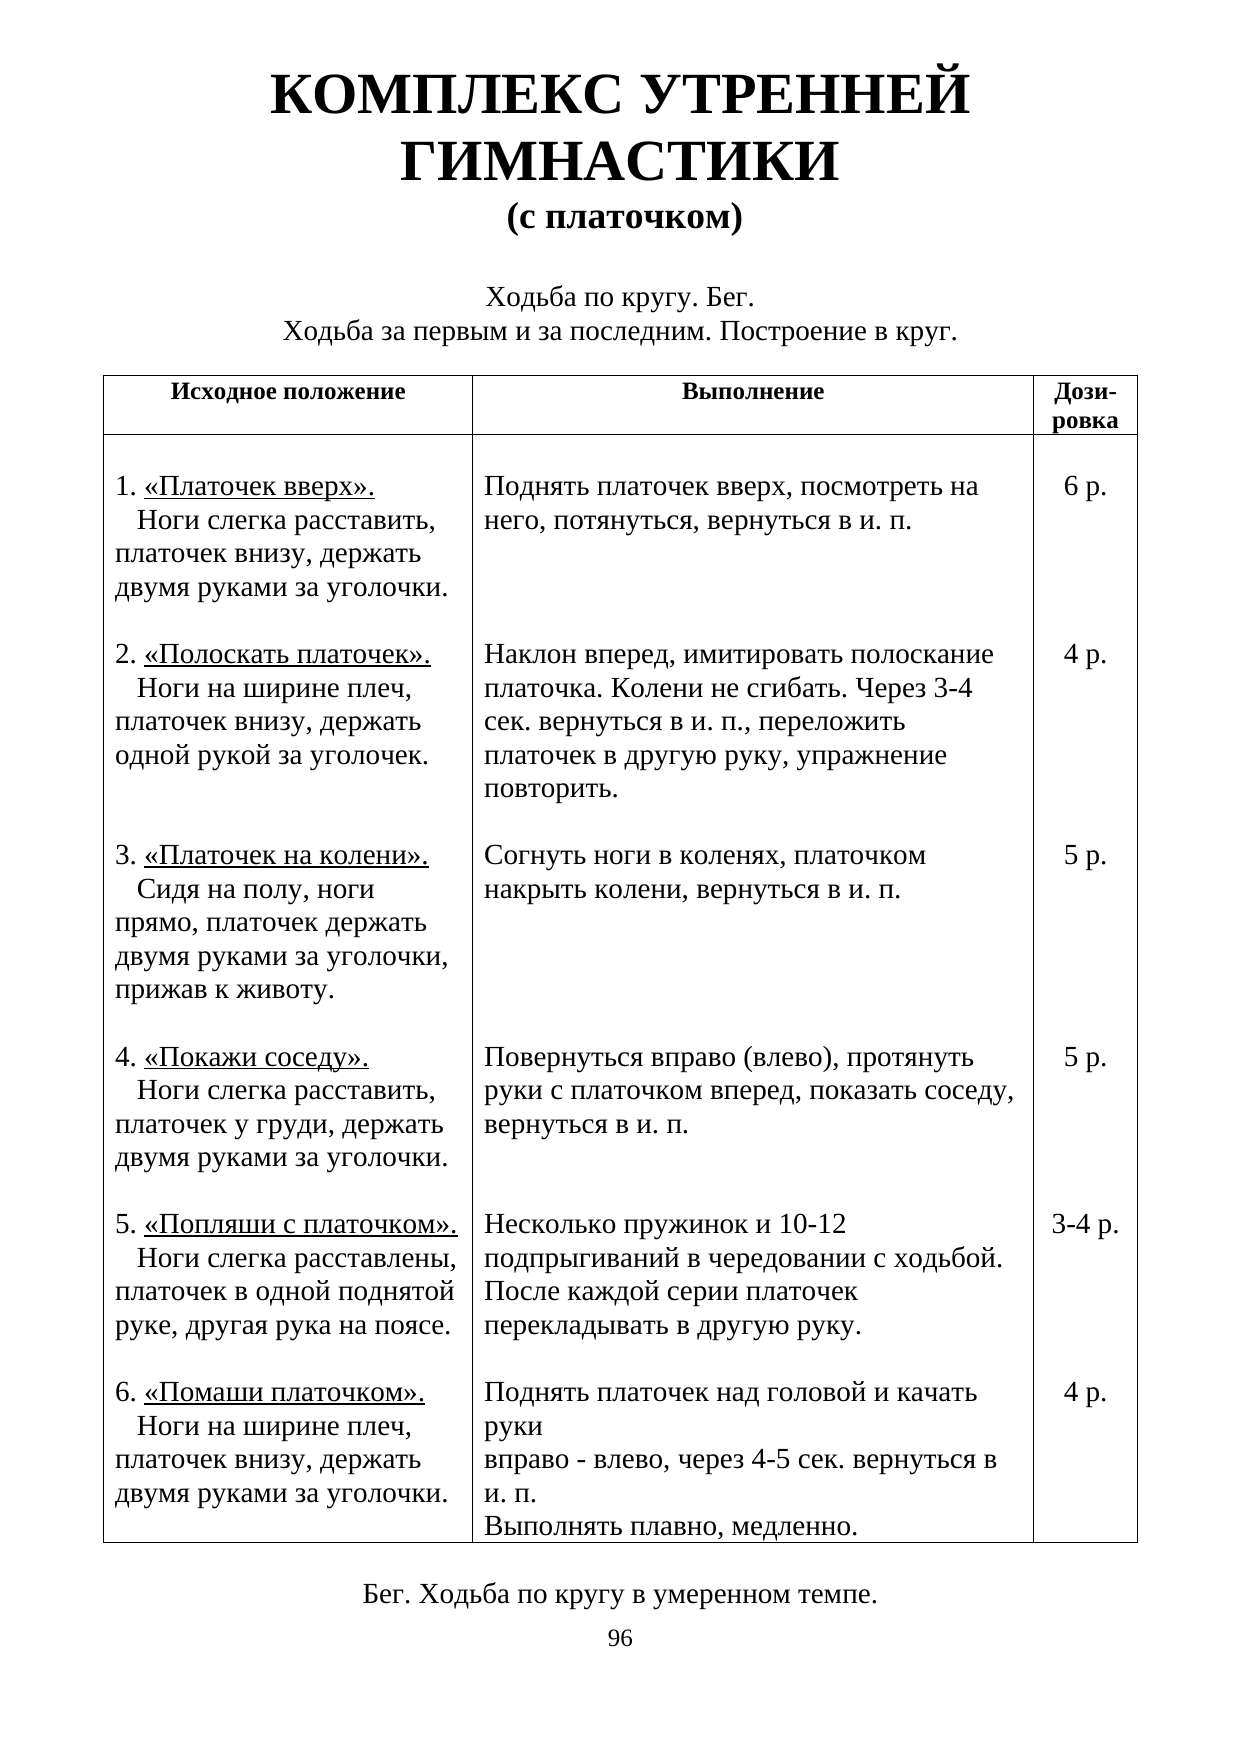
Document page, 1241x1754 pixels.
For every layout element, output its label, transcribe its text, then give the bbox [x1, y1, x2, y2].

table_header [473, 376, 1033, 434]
text Бег. Ходьба по кругу в умеренном темпе. [89, 1576, 1152, 1610]
text (с платочком) [89, 193, 1152, 236]
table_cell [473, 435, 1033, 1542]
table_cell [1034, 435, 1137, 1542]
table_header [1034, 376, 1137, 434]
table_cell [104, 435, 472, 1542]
text Ходьба по кругу. Бег. [89, 279, 1152, 313]
text Ходьба за первым и за последним. Построение в круг. [89, 313, 1152, 347]
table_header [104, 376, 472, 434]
text КОМПЛЕКС УТРЕННЕЙ ГИМНАСТИКИ [89, 59, 1152, 193]
